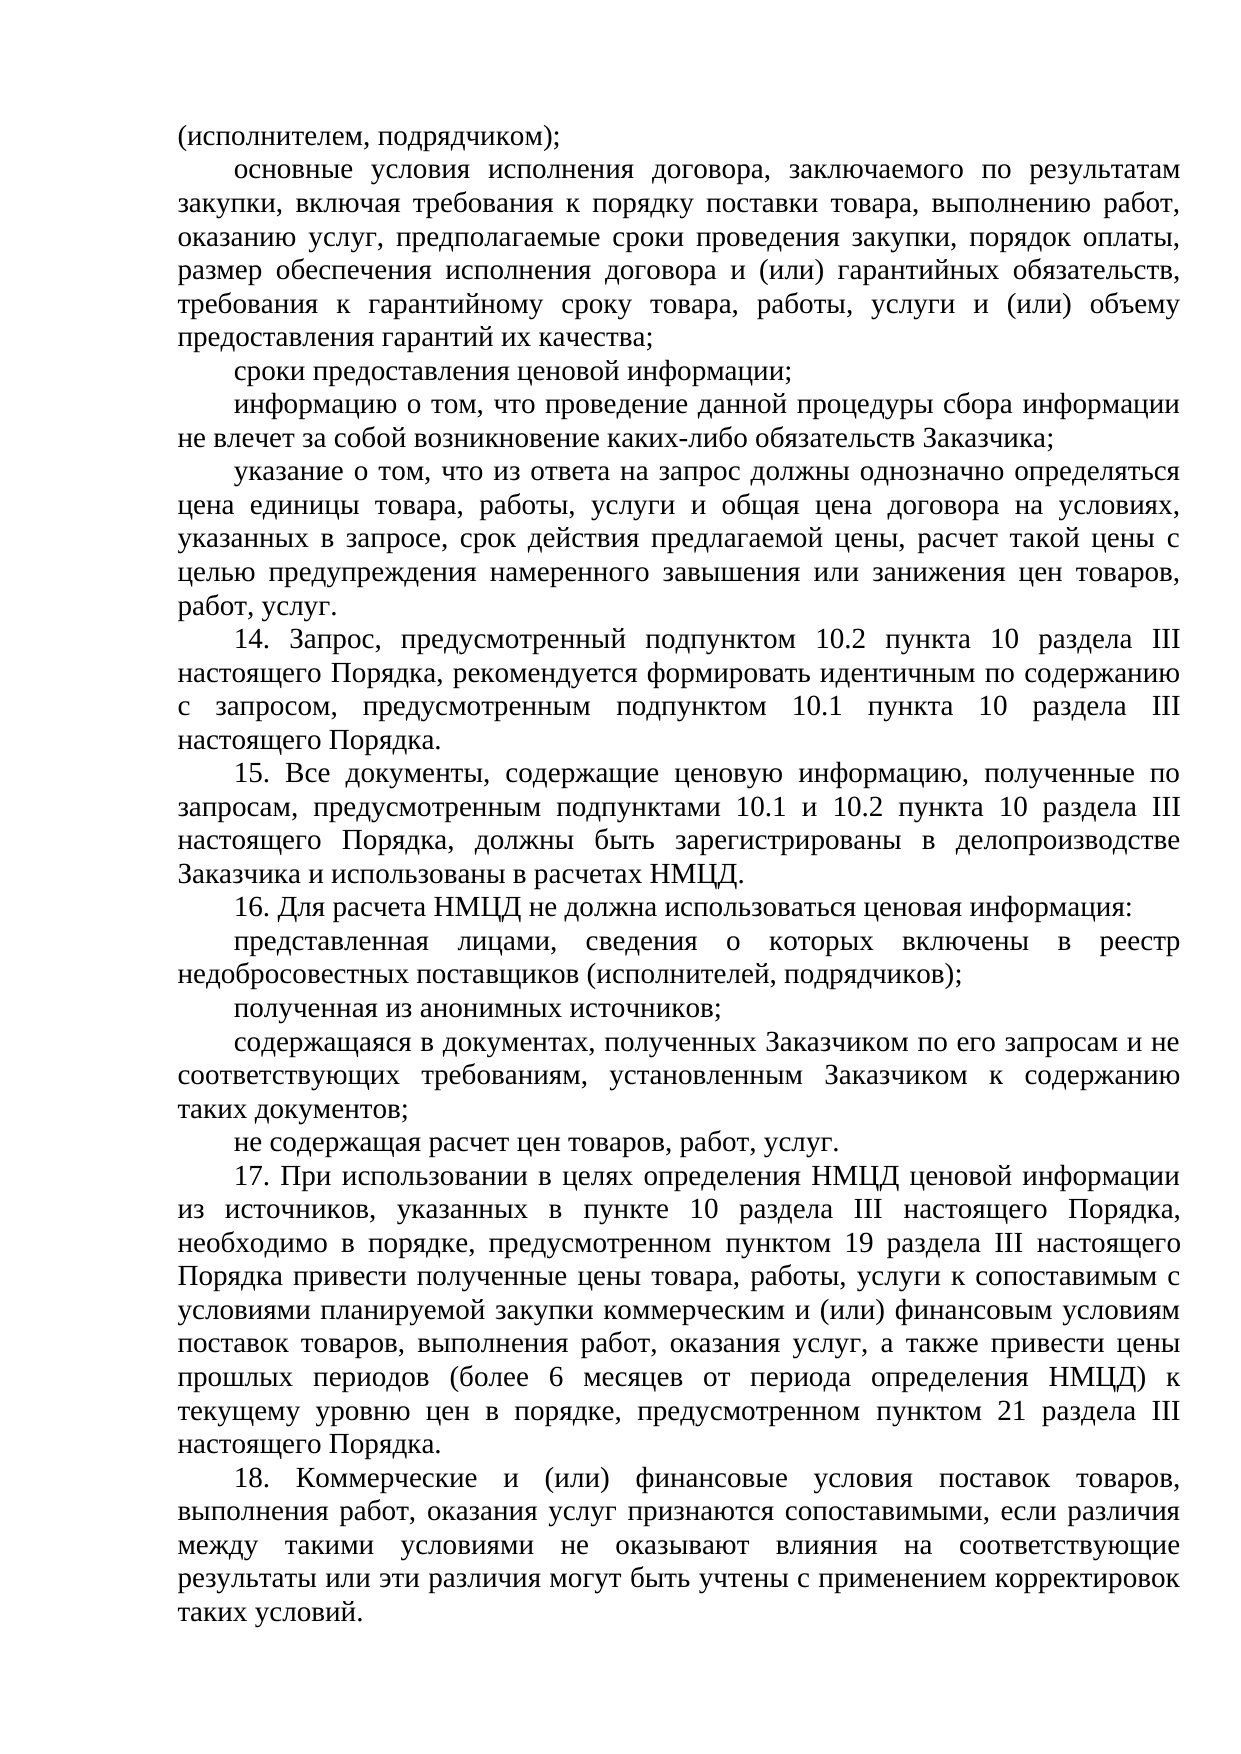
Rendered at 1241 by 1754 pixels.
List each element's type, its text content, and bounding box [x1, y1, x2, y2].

text полученная из анонимных источников; [177, 990, 1181, 1024]
text основные условия исполнения договора, заключаемого по результатам закупки, включая требования к порядку поставки товара, выполнению работ, оказанию услуг, предполагаемые сроки проведения закупки, порядок оплаты, размер обеспечения исполнения договора и (или) гарантийных обязательств, требования к гарантийному сроку товара, работы, услуги и (или) объему предоставления гарантий их качества; [177, 152, 1181, 353]
text содержащаяся в документах, полученных Заказчиком по его запросам и не соответствующих требованиям, установленным Заказчиком к содержанию таких документов; [177, 1024, 1181, 1124]
text 16. Для расчета НМЦД не должна использоваться ценовая информация: [177, 889, 1181, 923]
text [177, 118, 1181, 152]
text 14. Запрос, предусмотренный подпунктом 10.2 пункта 10 раздела III настоящего Порядка, рекомендуется формировать идентичным по содержанию с запросом, предусмотренным подпунктом 10.1 пункта 10 раздела III настоящего Порядка. [177, 621, 1181, 755]
text указание о том, что из ответа на запрос должны однозначно определяться цена единицы товара, работы, услуги и общая цена договора на условиях, указанных в запросе, срок действия предлагаемой цены, расчет такой цены с целью предупреждения намеренного завышения или занижения цен товаров, работ, услуг. [177, 453, 1181, 621]
text информацию о том, что проведение данной процедуры сбора информации не влечет за собой возникновение каких-либо обязательств Заказчика; [177, 386, 1181, 453]
text представленная лицами, сведения о которых включены в реестр недобросовестных поставщиков (исполнителей, подрядчиков); [177, 923, 1181, 990]
text сроки предоставления ценовой информации; [177, 353, 1181, 386]
text 15. Все документы, содержащие ценовую информацию, полученные по запросам, предусмотренным подпунктами 10.1 и 10.2 пункта 10 раздела III настоящего Порядка, должны быть зарегистрированы в делопроизводстве Заказчика и использованы в расчетах НМЦД. [177, 755, 1181, 889]
text 17. При использовании в целях определения НМЦД ценовой информации из источников, указанных в пункте 10 раздела III настоящего Порядка, необходимо в порядке, предусмотренном пунктом 19 раздела III настоящего Порядка привести полученные цены товара, работы, услуги к сопоставимым с условиями планируемой закупки коммерческим и (или) финансовым условиям поставок товаров, выполнения работ, оказания услуг, а также привести цены прошлых периодов (более 6 месяцев от периода определения НМЦД) к текущему уровню цен в порядке, предусмотренном пунктом 21 раздела III настоящего Порядка. [177, 1158, 1181, 1460]
text не содержащая расчет цен товаров, работ, услуг. [177, 1124, 1181, 1158]
text 18. Коммерческие и (или) финансовые условия поставок товаров, выполнения работ, оказания услуг признаются сопоставимыми, если различия между такими условиями не оказывают влияния на соответствующие результаты или эти различия могут быть учтены с применением корректировок таких условий. [177, 1460, 1181, 1627]
